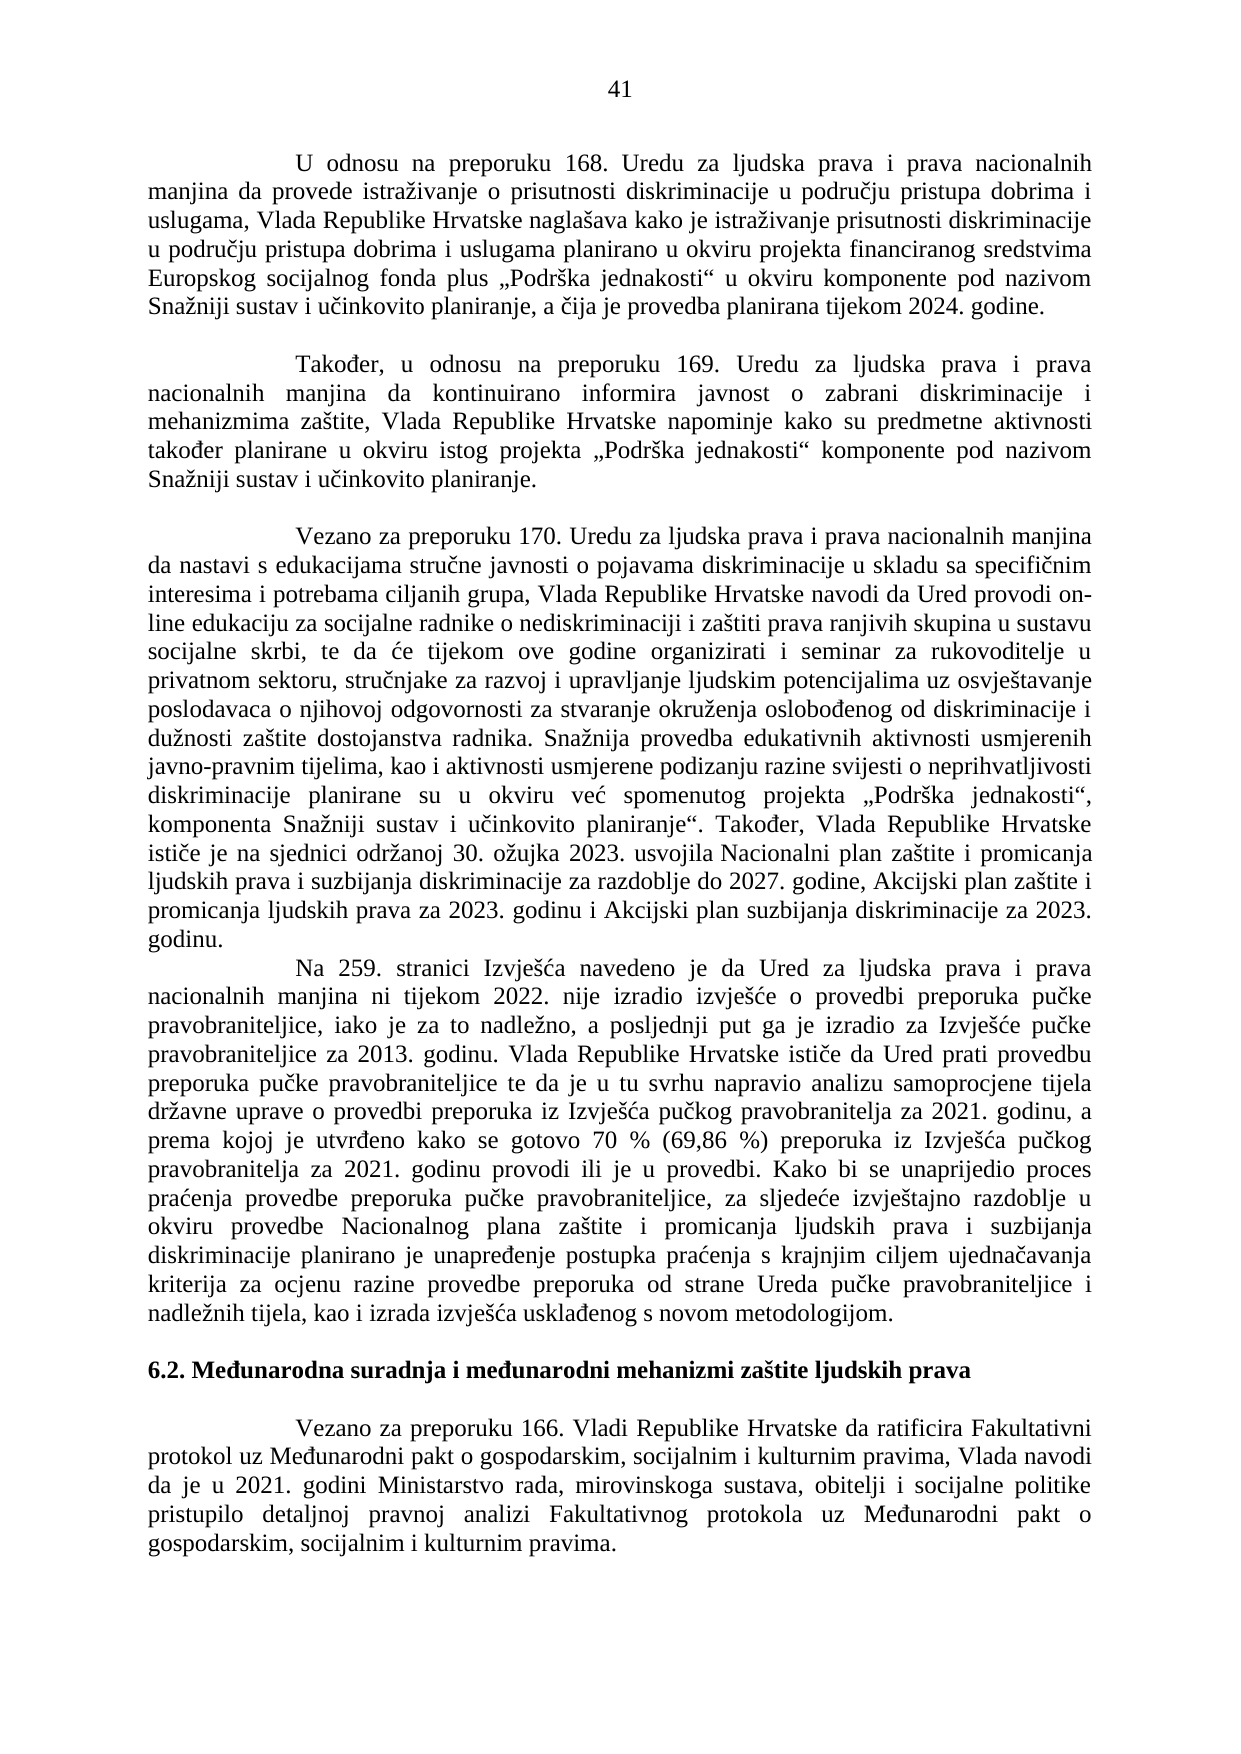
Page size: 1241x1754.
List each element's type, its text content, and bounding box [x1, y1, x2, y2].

text Također, u odnosu na preporuku 169. Uredu za ljudska prava i prava nacionalnih manjina da kontinuirano informira javnost o zabrani diskriminacije i mehanizmima zaštite, Vlada Republike Hrvatske napominje kako su predmetne aktivnosti također planirane u okviru istog projekta „Podrška jednakosti“ komponente pod nazivom Snažniji sustav i učinkovito planiranje. [148, 349, 1093, 493]
text Vezano za preporuku 166. Vladi Republike Hrvatske da ratificira Fakultativni protokol uz Međunarodni pakt o gospodarskim, socijalnim i kulturnim pravima, Vlada navodi da je u 2021. godini Ministarstvo rada, mirovinskoga sustava, obitelji i socijalne politike pristupilo detaljnoj pravnoj analizi Fakultativnog protokola uz Međunarodni pakt o gospodarskim, socijalnim i kulturnim pravima. [148, 1413, 1093, 1556]
text Na 259. stranici Izvješća navedeno je da Ured za ljudska prava i prava nacionalnih manjina ni tijekom 2022. nije izradio izvješće o provedbi preporuka pučke pravobraniteljice, iako je za to nadležno, a posljednji put ga je izradio za Izvješće pučke pravobraniteljice za 2013. godinu. Vlada Republike Hrvatske ističe da Ured prati provedbu preporuka pučke pravobraniteljice te da je u tu svrhu napravio analizu samoprocjene tijela državne uprave o provedbi preporuka iz Izvješća pučkog pravobranitelja za 2021. godinu, a prema kojoj je utvrđeno kako se gotovo 70 % (69,86 %) preporuka iz Izvješća pučkog pravobranitelja za 2021. godinu provodi ili je u provedbi. Kako bi se unaprijedio proces praćenja provedbe preporuka pučke pravobraniteljice, za sljedeće izvještajno razdoblje u okviru provedbe Nacionalnog plana zaštite i promicanja ljudskih prava i suzbijanja diskriminacije planirano je unapređenje postupka praćenja s krajnjim ciljem ujednačavanja kriterija za ocjenu razine provedbe preporuka od strane Ureda pučke pravobraniteljice i nadležnih tijela, kao i izrada izvješća usklađenog s novom metodologijom. [148, 953, 1093, 1326]
text U odnosu na preporuku 168. Uredu za ljudska prava i prava nacionalnih manjina da provede istraživanje o prisutnosti diskriminacije u području pristupa dobrima i uslugama, Vlada Republike Hrvatske naglašava kako je istraživanje prisutnosti diskriminacije u području pristupa dobrima i uslugama planirano u okviru projekta financiranog sredstvima Europskog socijalnog fonda plus „Podrška jednakosti“ u okviru komponente pod nazivom Snažniji sustav i učinkovito planiranje, a čija je provedba planirana tijekom 2024. godine. [148, 148, 1093, 320]
text 6.2. Međunarodna suradnja i međunarodni mehanizmi zaštite ljudskih prava [148, 1355, 1093, 1384]
text Vezano za preporuku 170. Uredu za ljudska prava i prava nacionalnih manjina da nastavi s edukacijama stručne javnosti o pojavama diskriminacije u skladu sa specifičnim interesima i potrebama ciljanih grupa, Vlada Republike Hrvatske navodi da Ured provodi on-line edukaciju za socijalne radnike o nediskriminaciji i zaštiti prava ranjivih skupina u sustavu socijalne skrbi, te da će tijekom ove godine organizirati i seminar za rukovoditelje u privatnom sektoru, stručnjake za razvoj i upravljanje ljudskim potencijalima uz osvještavanje poslodavaca o njihovoj odgovornosti za stvaranje okruženja oslobođenog od diskriminacije i dužnosti zaštite dostojanstva radnika. Snažnija provedba edukativnih aktivnosti usmjerenih javno-pravnim tijelima, kao i aktivnosti usmjerene podizanju razine svijesti o neprihvatljivosti diskriminacije planirane su u okviru već spomenutog projekta „Podrška jednakosti“, komponenta Snažniji sustav i učinkovito planiranje“. Također, Vlada Republike Hrvatske ističe je na sjednici održanoj 30. ožujka 2023. usvojila Nacionalni plan zaštite i promicanja ljudskih prava i suzbijanja diskriminacije za razdoblje do 2027. godine, Akcijski plan zaštite i promicanja ljudskih prava za 2023. godinu i Akcijski plan suzbijanja diskriminacije za 2023. godinu. [148, 521, 1093, 953]
